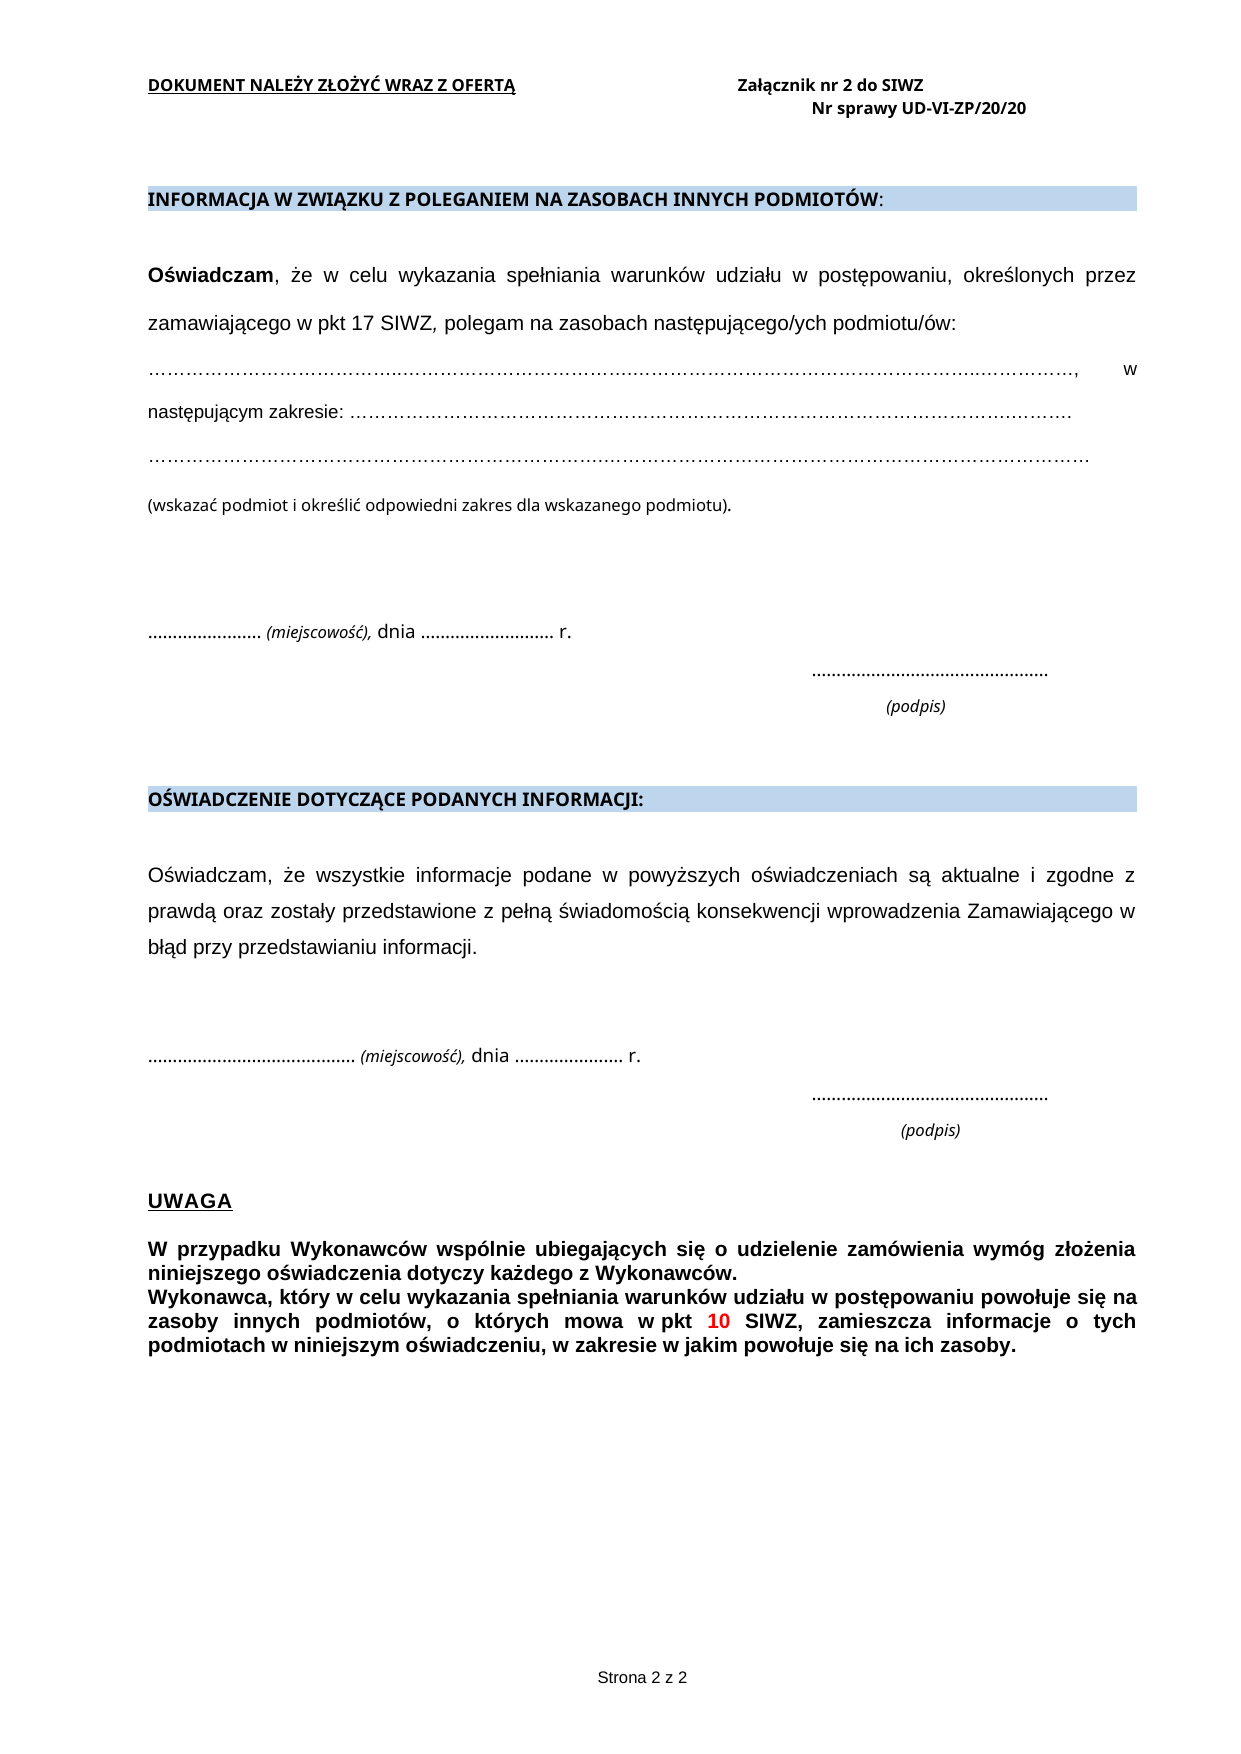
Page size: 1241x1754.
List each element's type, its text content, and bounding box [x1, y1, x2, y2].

text …………………………………..……………………………….………………………………………………..……………, w następującym zakresie: …………………………………………………………………………………………….………. [148, 358, 1137, 423]
text ………………………….….……. (miejscowość), dnia …………………. r. [148, 1042, 1137, 1068]
text Oświadczam, że wszystkie informacje podane w powyższych oświadczeniach są aktualne i zgodne z prawdą oraz zostały przedstawione z pełną świadomością konsekwencji wprowadzenia Zamawiającego w błąd przy przedstawianiu informacji. [148, 863, 1137, 958]
text ……………………………………………………………….…………………………………………………………………… (wskazać podmiot i określić odpowiedni zakres dla wskazanego podmiotu). [148, 444, 1137, 517]
text ………………………………………… [148, 1081, 1137, 1106]
text Oświadczam, że w celu wykazania spełniania warunków udziału w postępowaniu, określonych przez zamawiającego w pkt 17 SIWZ, polegam na zasobach następującego/ych podmiotu/ów: [148, 262, 1137, 334]
text ………………………………………… [148, 656, 1137, 682]
text W przypadku Wykonawców wspólnie ubiegających się o udzielenie zamówienia wymóg złożenia niniejszego oświadczenia dotyczy każdego z Wykonawców. [148, 1237, 1137, 1285]
text Wykonawca, który w celu wykazania spełniania warunków udziału w postępowaniu powołuje się na zasoby innych podmiotów, o których mowa w pkt 10 SIWZ, zamieszcza informacje o tych podmiotach w niniejszym oświadczeniu, w zakresie w jakim powołuje się na ich zasoby. [148, 1285, 1137, 1357]
text …………….……. (miejscowość), dnia …………..…………. r. [148, 618, 1137, 644]
text UWAGA [148, 1189, 1137, 1213]
text (podpis) [738, 695, 1137, 717]
text OŚWIADCZENIE DOTYCZĄCE PODANYCH INFORMACJI: [148, 786, 1137, 812]
text INFORMACJA W ZWIĄZKU Z POLEGANIEM NA ZASOBACH INNYCH PODMIOTÓW: [148, 186, 1137, 211]
text (podpis) [738, 1119, 1137, 1142]
